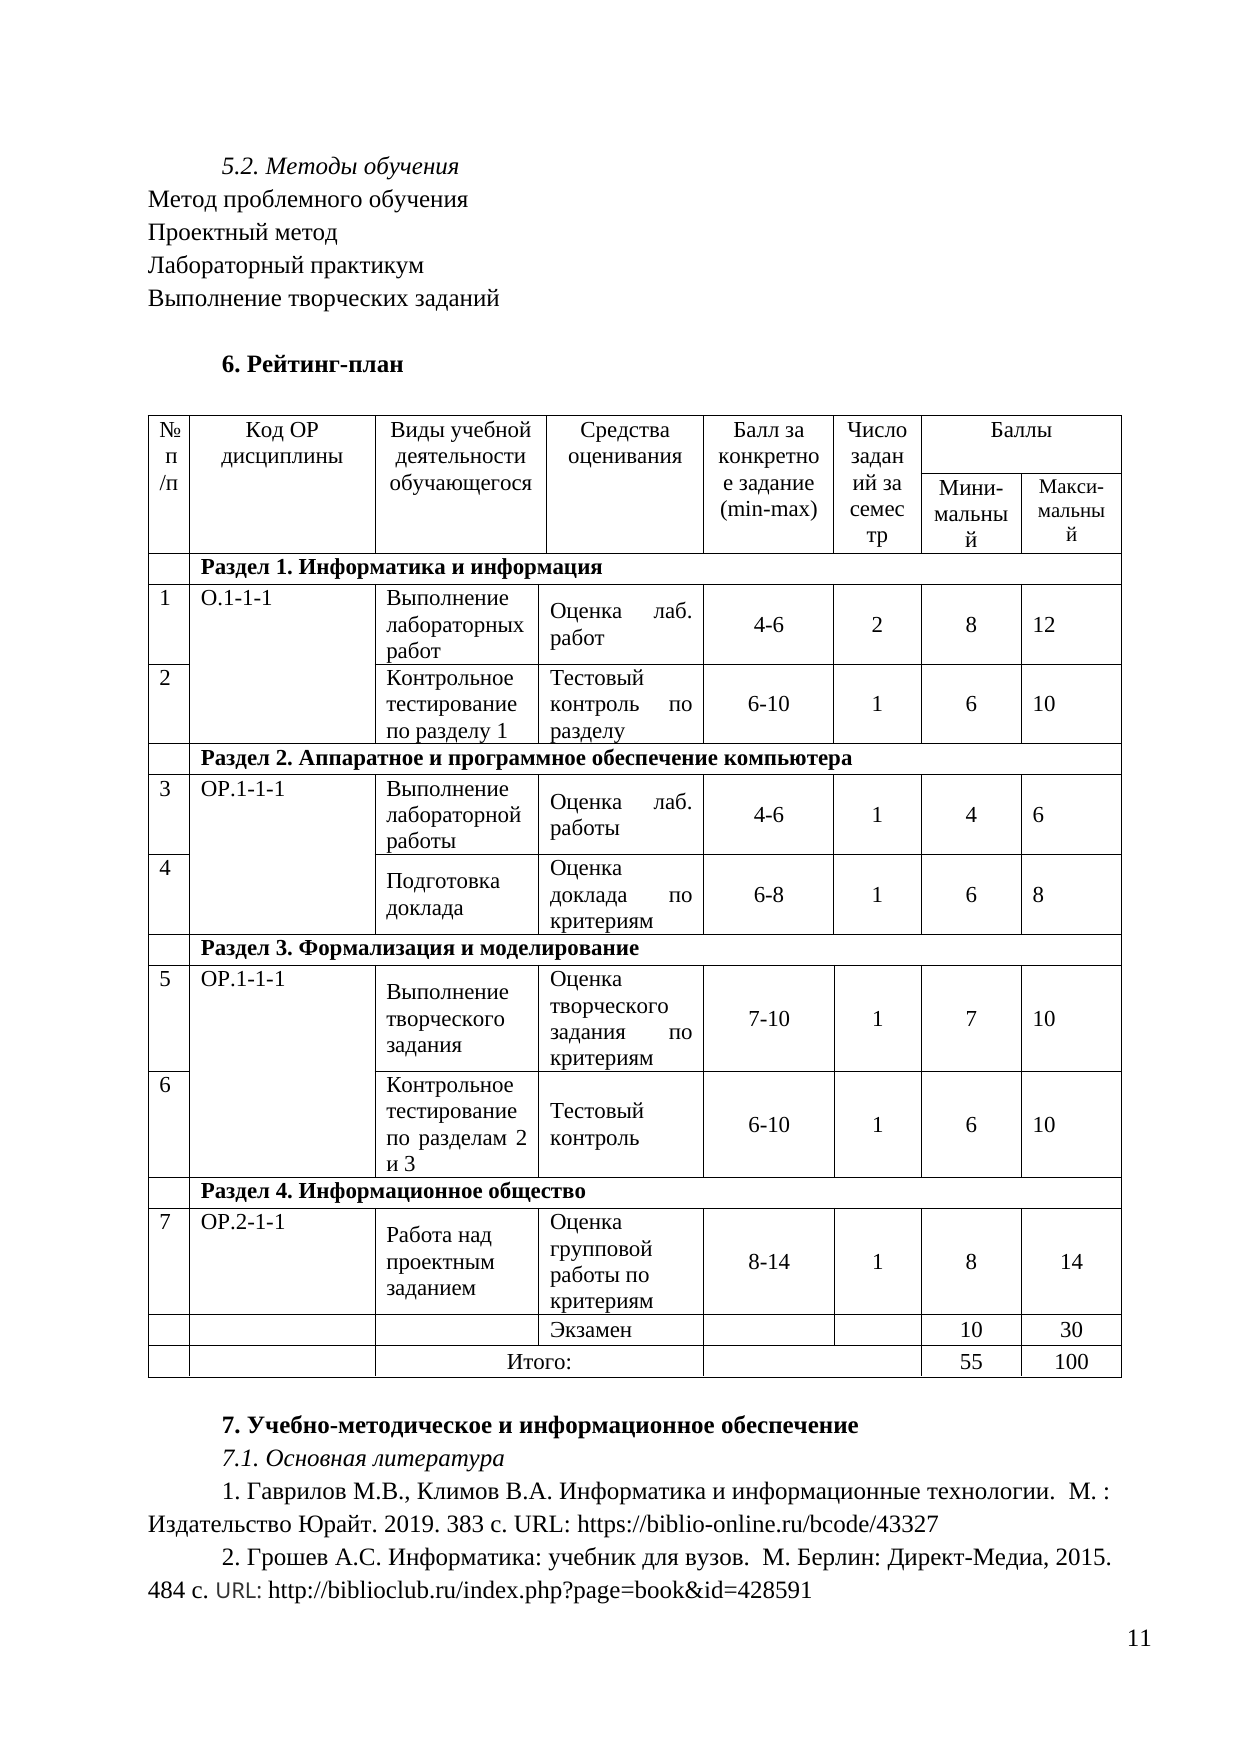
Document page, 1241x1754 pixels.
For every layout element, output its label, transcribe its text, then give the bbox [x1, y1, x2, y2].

table_cell 2 [149, 665, 189, 743]
table_cell 2 [834, 585, 921, 663]
table_cell 1 [835, 966, 921, 1071]
table_cell Оценка творческого задания по критериям [539, 966, 703, 1071]
table_cell Оценка доклада по критериям [539, 855, 703, 933]
table_cell 1 [835, 1072, 921, 1177]
table_cell 6 [1022, 775, 1121, 854]
table_cell [190, 1315, 375, 1345]
table_header Виды учебной деятельности обучающегося [376, 416, 546, 553]
text 7. Учебно-методическое и информационное обеспечение [148, 1410, 1152, 1439]
table_cell 10 [1022, 1072, 1121, 1177]
table_cell [149, 744, 189, 774]
table_cell 6 [922, 1072, 1021, 1177]
table_cell 14 [1022, 1209, 1121, 1314]
table_header Баллы [922, 416, 1121, 473]
text Выполнение творческих заданий [148, 283, 1152, 312]
table_cell ОР.1-1-1 [190, 775, 375, 933]
text Лабораторный практикум [148, 250, 1152, 279]
table_cell Раздел 3. Формализация и моделирование [190, 935, 1121, 965]
table_cell Работа над проектным заданием [376, 1209, 538, 1314]
table_cell [376, 1315, 538, 1345]
table_header Число заданий за семестр [834, 416, 921, 553]
table_cell Тестовый контроль по разделу [539, 665, 703, 743]
table_cell 6-8 [704, 855, 833, 933]
table_cell Оценка лаб. работы [539, 775, 703, 854]
table_cell Выполнение творческого задания [376, 966, 538, 1071]
table_cell 1 [149, 585, 189, 663]
table_cell [149, 935, 189, 965]
text Метод проблемного обучения [148, 184, 1152, 213]
table_cell ОР.2-1-1 [190, 1209, 375, 1314]
text 7.1. Основная литература [148, 1443, 1152, 1472]
table_cell 6-10 [704, 1072, 834, 1177]
table_cell Выполнение лабораторной работы [376, 775, 538, 854]
table_cell 7 [922, 966, 1021, 1071]
table_cell 100 [1022, 1346, 1121, 1376]
table_cell ОР.1-1-1 [190, 966, 375, 1177]
table_cell 8 [922, 585, 1021, 663]
table_cell 4 [149, 855, 189, 933]
table_header Средства оценивания [547, 416, 703, 553]
table_cell 4-6 [704, 775, 833, 854]
table_cell 7 [149, 1209, 189, 1314]
text Проектный метод [148, 217, 1152, 246]
table_cell Мини-мальный [922, 474, 1021, 553]
table_cell 10 [1022, 966, 1121, 1071]
table_cell 8-14 [704, 1209, 834, 1314]
table_cell 4 [922, 775, 1021, 854]
table_cell 6 [922, 665, 1021, 743]
table_cell 1 [834, 855, 921, 933]
table_cell Раздел 1. Информатика и информация [190, 554, 1121, 584]
text 2. Грошев А.С. Информатика: учебник для вузов. М. Берлин: Директ-Медиа, 2015. 484 с. URL: http://biblioclub.ru/index.php?page=book&id=428591 [148, 1542, 1152, 1605]
table_cell [190, 1346, 375, 1376]
table_header № п/п [149, 416, 189, 553]
table_cell 3 [149, 775, 189, 854]
table_cell 8 [1022, 855, 1121, 933]
table_cell 10 [922, 1315, 1021, 1345]
table_cell 6 [922, 855, 1021, 933]
table_cell 1 [835, 1209, 921, 1314]
table_cell [149, 554, 189, 584]
table_cell 10 [1022, 665, 1121, 743]
table_cell Экзамен [539, 1315, 703, 1345]
table_header Балл за конкретное задание (min-max) [704, 416, 833, 553]
table_cell Контрольное тестирование по разделу 1 [376, 665, 538, 743]
table_cell Раздел 2. Аппаратное и программное обеспечение компьютера [190, 744, 1121, 774]
table_cell 55 [922, 1346, 1021, 1376]
table_cell 5 [149, 966, 189, 1071]
table_cell Оценка лаб. работ [539, 585, 703, 663]
table_cell [149, 1346, 189, 1376]
table_header Код ОР дисциплины [190, 416, 375, 553]
table_cell 6 [149, 1072, 189, 1177]
table_cell [835, 1315, 921, 1345]
text 1. Гаврилов М.В., Климов В.А. Информатика и информационные технологии. М. : Издательство Юрайт. 2019. 383 с. URL: https://biblio-online.ru/bcode/43327 [148, 1476, 1152, 1538]
table_cell 30 [1022, 1315, 1121, 1345]
table_cell [149, 1315, 189, 1345]
table_cell Подготовка доклада [376, 855, 538, 933]
text 6. Рейтинг-план [148, 349, 1152, 378]
table_cell [149, 1178, 189, 1208]
table_cell Выполнение лабораторных работ [376, 585, 538, 663]
table_cell Оценка групповой работы по критериям [539, 1209, 703, 1314]
table_cell 1 [834, 665, 921, 743]
table_cell 8 [922, 1209, 1021, 1314]
text 5.2. Методы обучения [148, 151, 1152, 180]
table_cell Раздел 4. Информационное общество [190, 1178, 1121, 1208]
table_cell 12 [1022, 585, 1121, 663]
table_cell Макси-мальный [1022, 474, 1121, 553]
table_cell О.1-1-1 [190, 585, 375, 743]
table_cell [704, 1315, 834, 1345]
table_cell Контрольное тестирование по разделам 2 и 3 [376, 1072, 538, 1177]
table_cell Тестовый контроль [539, 1072, 703, 1177]
table_cell Итого: [376, 1346, 703, 1376]
table_cell [704, 1346, 921, 1376]
table_cell 6-10 [704, 665, 833, 743]
table_cell 7-10 [704, 966, 834, 1071]
table_cell 4-6 [704, 585, 833, 663]
table_cell 1 [834, 775, 921, 854]
